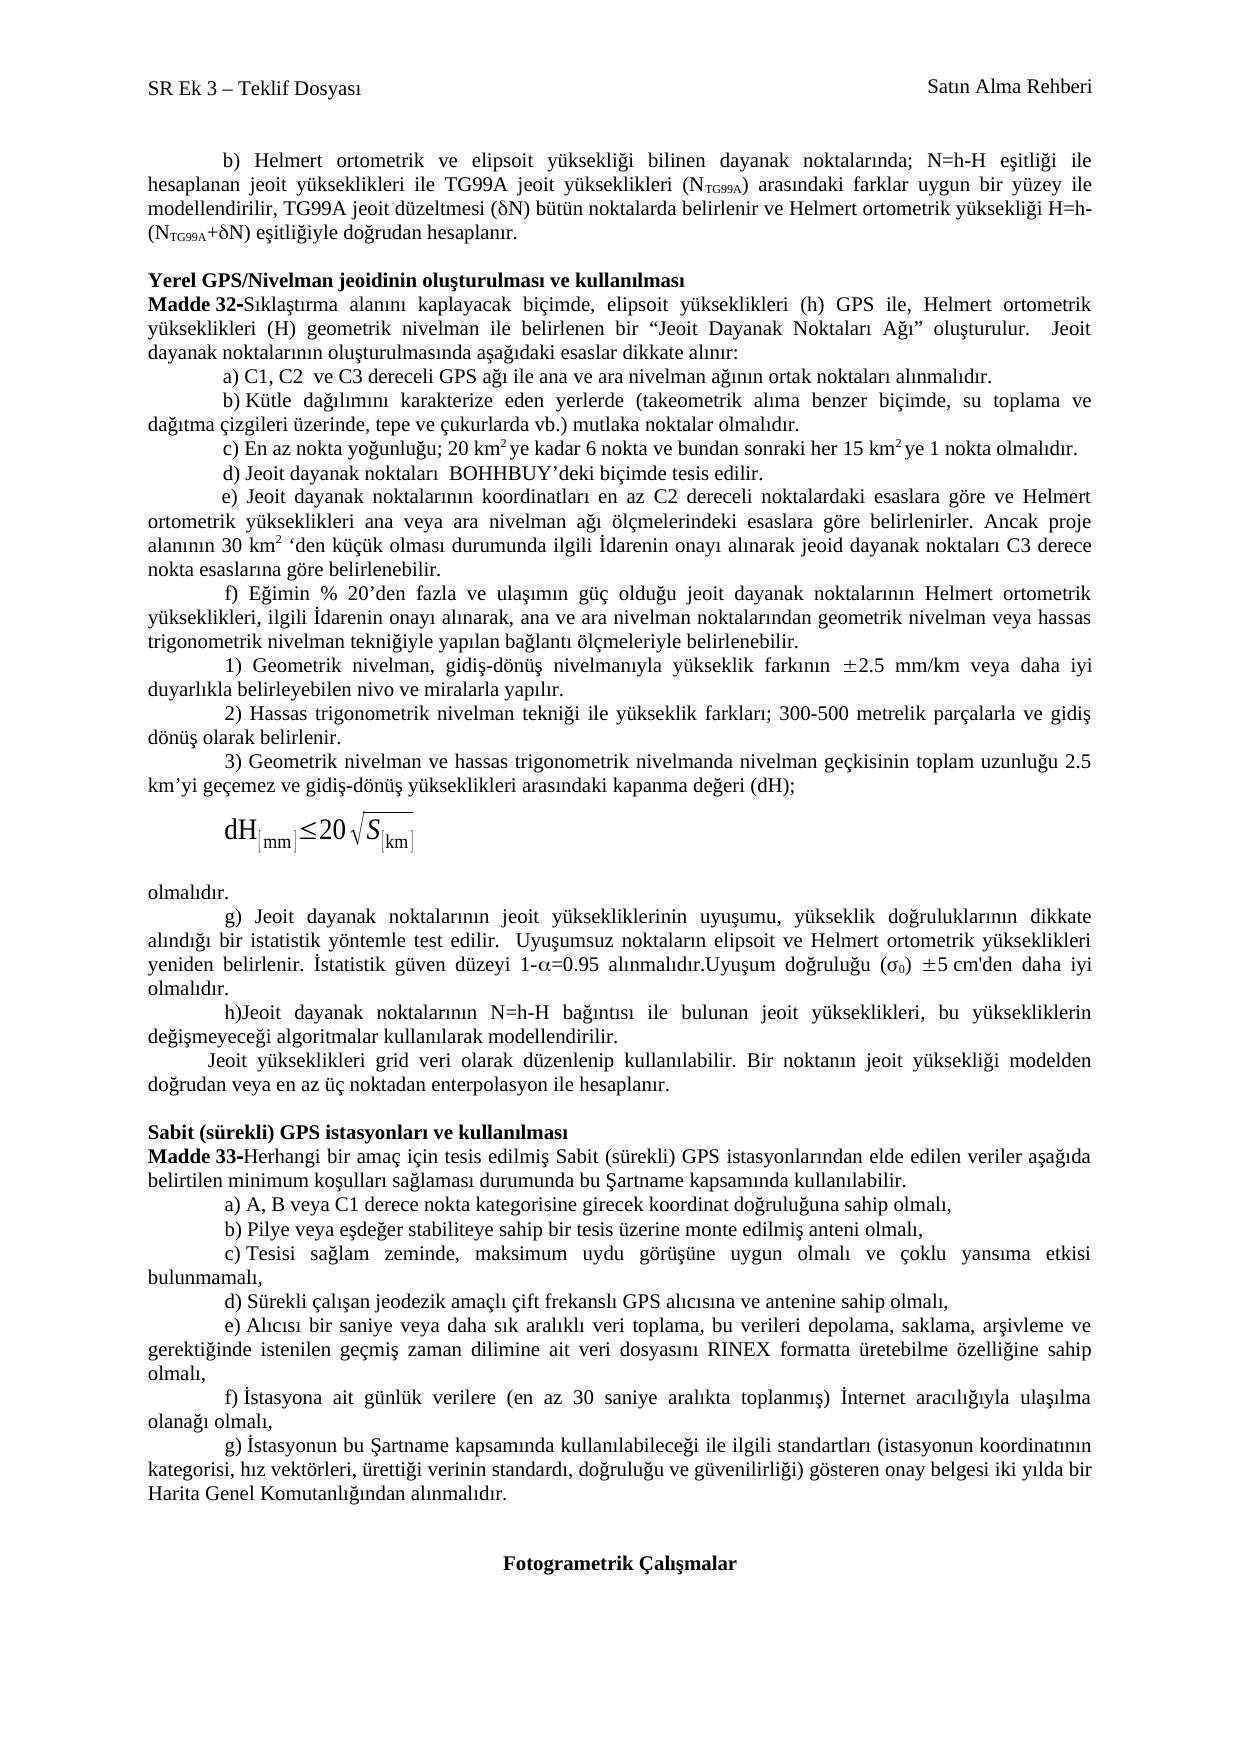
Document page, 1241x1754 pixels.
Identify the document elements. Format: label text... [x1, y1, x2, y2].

text b) Kütle dağılımını karakterize eden yerlerde (takeometrik alıma benzer biçimde, su toplama ve dağıtma çizgileri üzerinde, tepe ve çukurlarda vb.) mutlaka noktalar olmalıdır. [148, 388, 1093, 436]
text f) İstasyona ait günlük verilere (en az 30 saniye aralıkta toplanmış) İnternet aracılığıyla ulaşılma olanağı olmalı, [148, 1385, 1093, 1433]
text Madde 33Herhangi bir amaç için tesis edilmiş Sabit (sürekli) GPS istasyonlarından elde edilen veriler aşağıda belirtilen minimum koşulları sağlaması durumunda bu Şartname kapsamında kullanılabilir. [148, 1144, 1093, 1192]
text Madde 32Sıklaştırma alanını kaplayacak biçimde, elipsoit yükseklikleri (h) GPS ile, Helmert ortometrik yükseklikleri (H) geometrik nivelman ile belirlenen bir “Jeoit Dayanak Noktaları Ağı” oluşturulur. Jeoit dayanak noktalarının oluşturulmasında aşağıdaki esaslar dikkate alınır: [148, 292, 1093, 364]
text 3) Geometrik nivelman ve hassas trigonometrik nivelmanda nivelman geçkisinin toplam uzunluğu 2.5 km’yi geçemez ve gidiş-dönüş yükseklikleri arasındaki kapanma değeri (dH); [148, 749, 1093, 797]
text c) En az nokta yoğunluğu; 20 km2 ye kadar 6 nokta ve bundan sonraki her 15 km2 ye 1 nokta olmalıdır. [148, 436, 1093, 460]
text c) Tesisi sağlam zeminde, maksimum uydu görüşüne uygun olmalı ve çoklu yansıma etkisi bulunmamalı, [148, 1241, 1093, 1289]
text g) İstasyonun bu Şartname kapsamında kullanılabileceği ile ilgili standartları (istasyonun koordinatının kategorisi, hız vektörleri, ürettiği verinin standardı, doğruluğu ve güvenilirliği) gösteren onay belgesi iki yılda bir Harita Genel Komutanlığından alınmalıdır. [148, 1433, 1093, 1505]
text d) Sürekli çalışan jeodezik amaçlı çift frekanslı GPS alıcısına ve antenine sahip olmalı, [148, 1289, 1093, 1313]
text a) C1, C2 ve C3 dereceli GPS ağı ile ana ve ara nivelman ağının ortak noktaları alınmalıdır. [148, 364, 1093, 388]
text d) Jeoit dayanak noktaları BOHHBUY’deki biçimde tesis edilir. [148, 460, 1093, 484]
text e) Alıcısı bir saniye veya daha sık aralıklı veri toplama, bu verileri depolama, saklama, arşivleme ve gerektiğinde istenilen geçmiş zaman dilimine ait veri dosyasını RINEX formatta üretebilme özelliğine sahip olmalı, [148, 1313, 1093, 1385]
text f) Eğimin % 20’den fazla ve ulaşımın güç olduğu jeoit dayanak noktalarının Helmert ortometrik yükseklikleri, ilgili İdarenin onayı alınarak, ana ve ara nivelman noktalarından geometrik nivelman veya hassas trigonometrik nivelman tekniğiyle yapılan bağlantı ölçmeleriyle belirlenebilir. [148, 581, 1093, 653]
text e) Jeoit dayanak noktalarının koordinatları en az C2 dereceli noktalardaki esaslara göre ve Helmert ortometrik yükseklikleri ana veya ara nivelman ağı ölçmelerindeki esaslara göre belirlenirler. Ancak proje alanının 30 km2 ‘den küçük olması durumunda ilgili İdarenin onayı alınarak jeoid dayanak noktaları C3 derece nokta esaslarına göre belirlenebilir. [148, 484, 1093, 581]
text Yerel GPS/Nivelman jeoidinin oluşturulması ve kullanılması [148, 268, 1093, 292]
text a) A, B veya C1 derece nokta kategorisine girecek koordinat doğruluğuna sahip olmalı, [148, 1192, 1093, 1216]
text b) Pilye veya eşdeğer stabiliteye sahip bir tesis üzerine monte edilmiş anteni olmalı, [148, 1216, 1093, 1241]
text h)Jeoit dayanak noktalarının N=h-H bağıntısı ile bulunan jeoit yükseklikleri, bu yüksekliklerin değişmeyeceği algoritmalar kullanılarak modellendirilir. [148, 1000, 1093, 1048]
text Sabit (sürekli) GPS istasyonları ve kullanılması [148, 1120, 1093, 1144]
text b) Helmert ortometrik ve elipsoit yüksekliği bilinen dayanak noktalarında; N=h-H eşitliği ile hesaplanan jeoit yükseklikleri ile TG99A jeoit yükseklikleri (NTG99A) arasındaki farklar uygun bir yüzey ile modellendirilir, TG99A jeoit düzeltmesi (N) bütün noktalarda belirlenir ve Helmert ortometrik yüksekliği H=h-(NTG99A+N) eşitliğiyle doğrudan hesaplanır. [148, 148, 1093, 244]
text 2) Hassas trigonometrik nivelman tekniği ile yükseklik farkları; 300-500 metrelik parçalarla ve gidiş dönüş olarak belirlenir. [148, 701, 1093, 749]
text olmalıdır. [148, 879, 1093, 904]
text g) Jeoit dayanak noktalarının jeoit yüksekliklerinin uyuşumu, yükseklik doğruluklarının dikkate alındığı bir istatistik yöntemle test edilir. Uyuşumsuz noktaların elipsoit ve Helmert ortometrik yükseklikleri yeniden belirlenir. İstatistik güven düzeyi 1-=0.95 alınmalıdır.Uyuşum doğruluğu (σ) 5 cm'den daha iyi olmalıdır. [148, 904, 1093, 1000]
text Jeoit yükseklikleri grid veri olarak düzenlenip kullanılabilir. Bir noktanın jeoit yüksekliği modelden doğrudan veya en az üç noktadan enterpolasyon ile hesaplanır. [148, 1048, 1093, 1096]
text Fotogrametrik Çalışmalar [148, 1551, 1093, 1575]
text 1) Geometrik nivelman, gidiş-dönüş nivelmanıyla yükseklik farkının 2.5 mm/km veya daha iyi duyarlıkla belirleyebilen nivo ve miralarla yapılır. [148, 653, 1093, 701]
